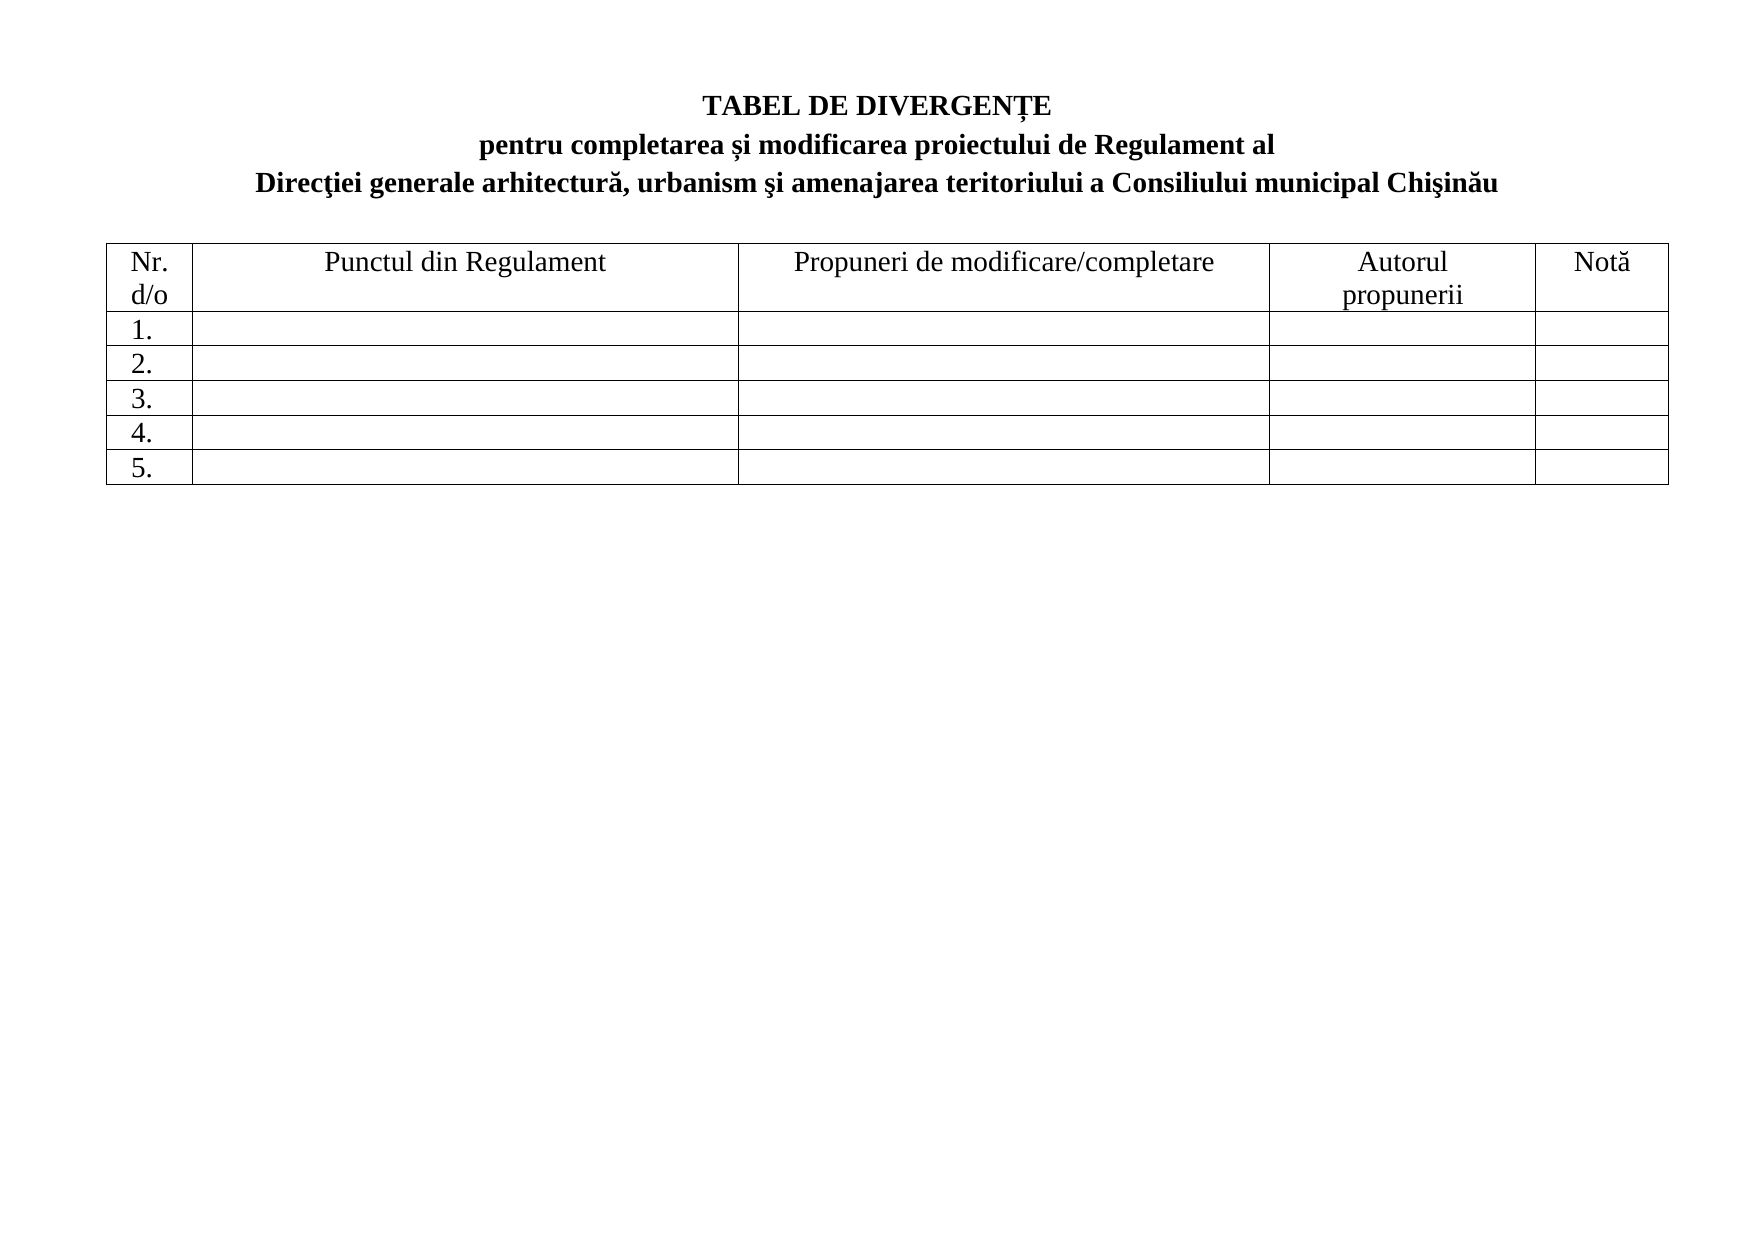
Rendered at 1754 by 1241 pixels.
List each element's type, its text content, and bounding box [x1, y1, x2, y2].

table_cell [1270, 346, 1535, 380]
table_cell [107, 346, 192, 380]
table_header Propuneri de modificare/completare [739, 244, 1269, 311]
table_cell [1270, 312, 1535, 345]
table_cell [107, 312, 192, 345]
table_header Nr. d/o [107, 244, 192, 311]
table_cell [1270, 416, 1535, 449]
table_cell [739, 381, 1269, 414]
table_cell [739, 450, 1269, 484]
table_cell [1536, 450, 1668, 484]
table_cell [1536, 346, 1668, 380]
table_cell [107, 416, 192, 449]
table_header Punctul din Regulament [193, 244, 738, 311]
table_cell [739, 312, 1269, 345]
table_cell [193, 450, 738, 484]
table_cell [193, 312, 738, 345]
table_cell [739, 346, 1269, 380]
table_header Notă [1536, 244, 1668, 311]
table_cell [1270, 381, 1535, 414]
text Direcţiei generale arhitectură, urbanism şi amenajarea teritoriului a Consiliului municipal Chişinău [118, 166, 1636, 199]
table_cell [1270, 450, 1535, 484]
table_cell [107, 381, 192, 414]
table_cell [193, 346, 738, 380]
table_cell [107, 450, 192, 484]
table_cell [739, 416, 1269, 449]
text TABEL DE DIVERGENȚE [118, 88, 1636, 122]
table_cell [1536, 416, 1668, 449]
text pentru completarea și modificarea proiectului de Regulament al [118, 127, 1636, 161]
table_cell [193, 416, 738, 449]
table_cell [193, 381, 738, 414]
table_cell [1536, 381, 1668, 414]
table_cell [1536, 312, 1668, 345]
table_header Autorul propunerii [1270, 244, 1535, 311]
